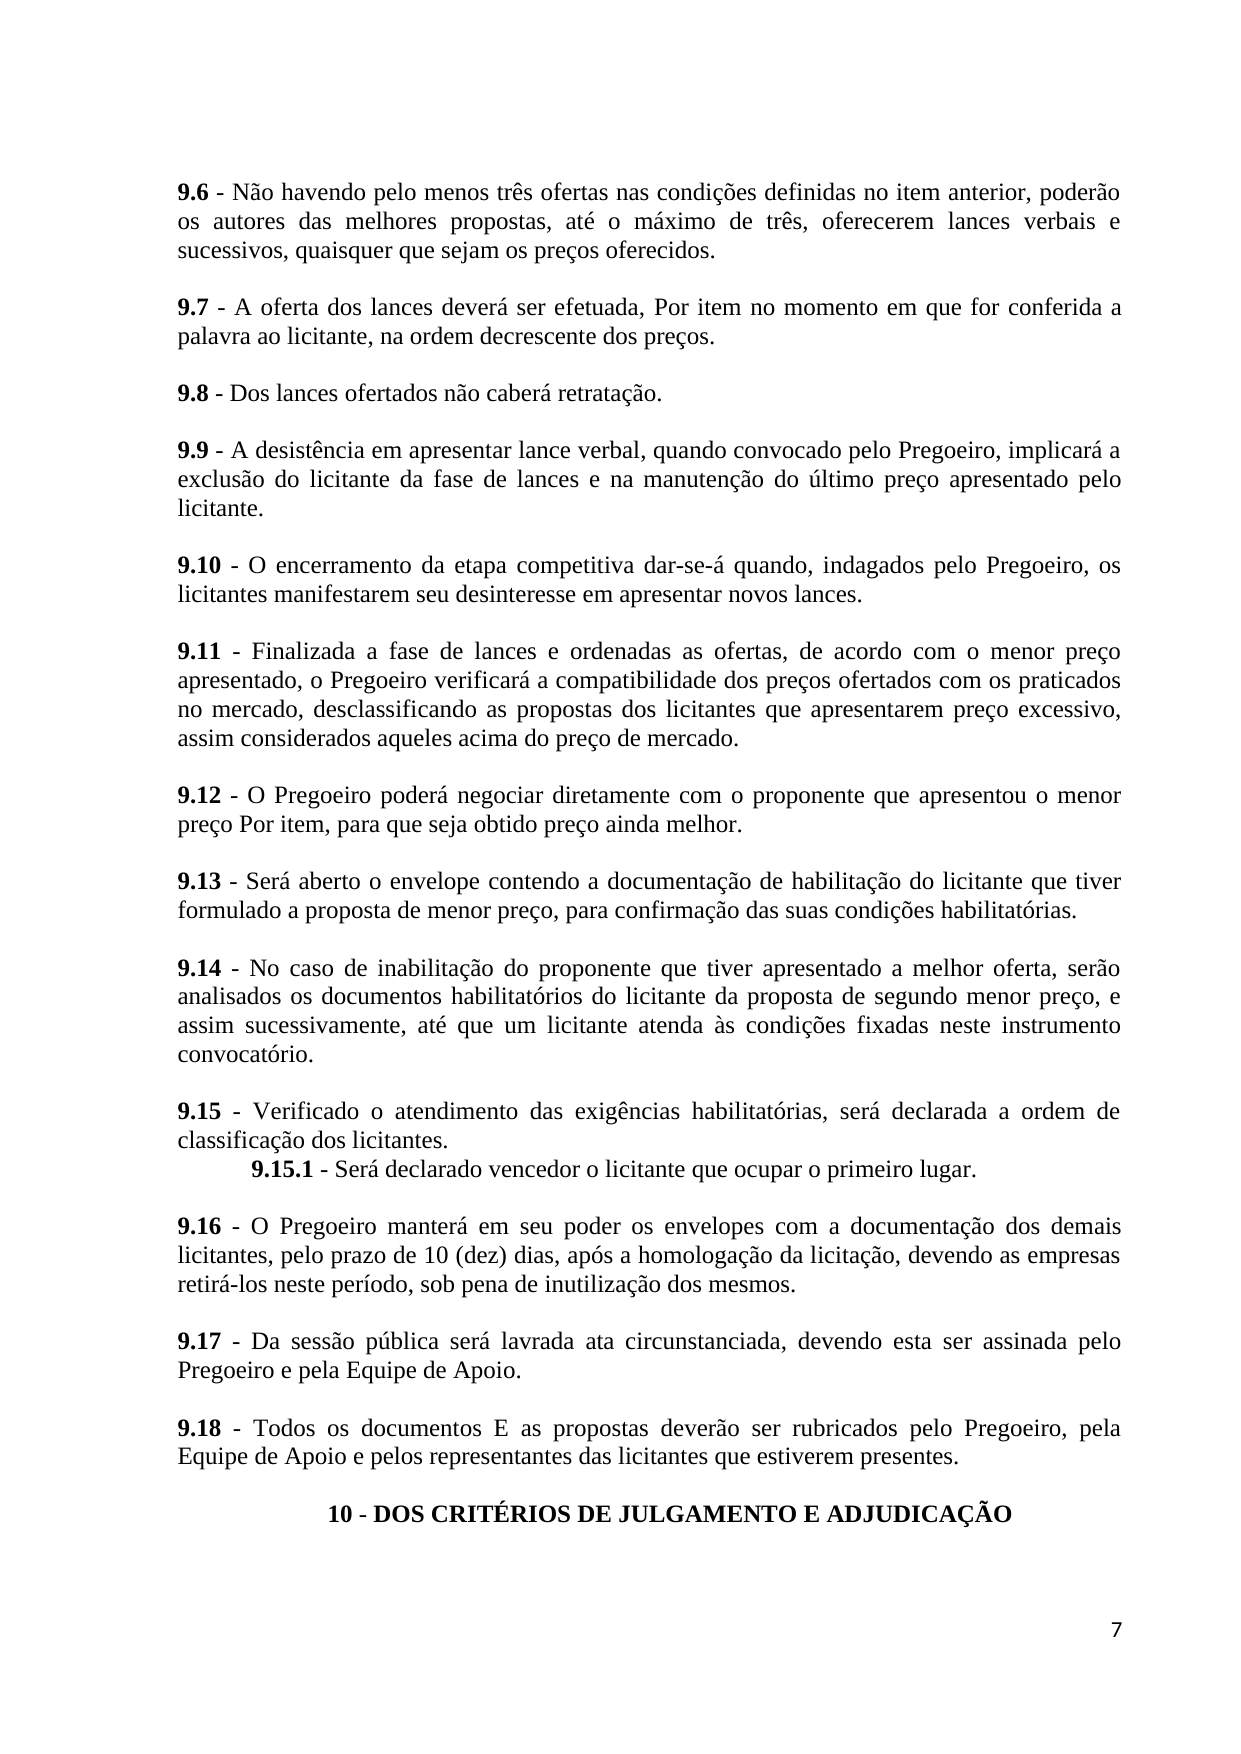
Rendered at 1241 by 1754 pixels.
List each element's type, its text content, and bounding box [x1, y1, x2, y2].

text 9.15 - Verificado o atendimento das exigências habilitatórias, será declarada a ordem de classificação dos licitantes. [177, 1096, 1122, 1154]
text 9.18 - Todos os documentos E as propostas deverão ser rubricados pelo Pregoeiro, pela Equipe de Apoio e pelos representantes das licitantes que estiverem presentes. [177, 1413, 1122, 1470]
text 9.11 - Finalizada a fase de lances e ordenadas as ofertas, de acordo com o menor preço apresentado, o Pregoeiro verificará a compatibilidade dos preços ofertados com os praticados no mercado, desclassificando as propostas dos licitantes que apresentarem preço excessivo, assim considerados aqueles acima do preço de mercado. [177, 636, 1122, 751]
text 9.7 - A oferta dos lances deverá ser efetuada, Por item no momento em que for conferida a palavra ao licitante, na ordem decrescente dos preços. [177, 292, 1122, 350]
text 9.15.1 - Será declarado vencedor o licitante que ocupar o primeiro lugar. [177, 1154, 1122, 1183]
text 9.12 - O Pregoeiro poderá negociar diretamente com o proponente que apresentou o menor preço Por item, para que seja obtido preço ainda melhor. [177, 780, 1122, 838]
text 9.10 - O encerramento da etapa competitiva dar-se-á quando, indagados pelo Pregoeiro, os licitantes manifestarem seu desinteresse em apresentar novos lances. [177, 550, 1122, 608]
text 9.16 - O Pregoeiro manterá em seu poder os envelopes com a documentação dos demais licitantes, pelo prazo de 10 (dez) dias, após a homologação da licitação, devendo as empresas retirá-los neste período, sob pena de inutilização dos mesmos. [177, 1211, 1122, 1298]
text 9.8 - Dos lances ofertados não caberá retratação. [177, 378, 1122, 406]
text 9.6 - Não havendo pelo menos três ofertas nas condições definidas no item anterior, poderão os autores das melhores propostas, até o máximo de três, oferecerem lances verbais e sucessivos, quaisquer que sejam os preços oferecidos. [177, 177, 1122, 263]
text 9.17 - Da sessão pública será lavrada ata circunstanciada, devendo esta ser assinada pelo Pregoeiro e pela Equipe de Apoio. [177, 1326, 1122, 1384]
text 9.13 - Será aberto o envelope contendo a documentação de habilitação do licitante que tiver formulado a proposta de menor preço, para confirmação das suas condições habilitatórias. [177, 866, 1122, 924]
text 9.9 - A desistência em apresentar lance verbal, quando convocado pelo Pregoeiro, implicará a exclusão do licitante da fase de lances e na manutenção do último preço apresentado pelo licitante. [177, 435, 1122, 521]
text 9.14 - No caso de inabilitação do proponente que tiver apresentado a melhor oferta, serão analisados os documentos habilitatórios do licitante da proposta de segundo menor preço, e assim sucessivamente, até que um licitante atenda às condições fixadas neste instrumento convocatório. [177, 953, 1122, 1068]
text 10 - DOS CRITÉRIOS DE JULGAMENTO E ADJUDICAÇÃO [177, 1499, 1122, 1528]
